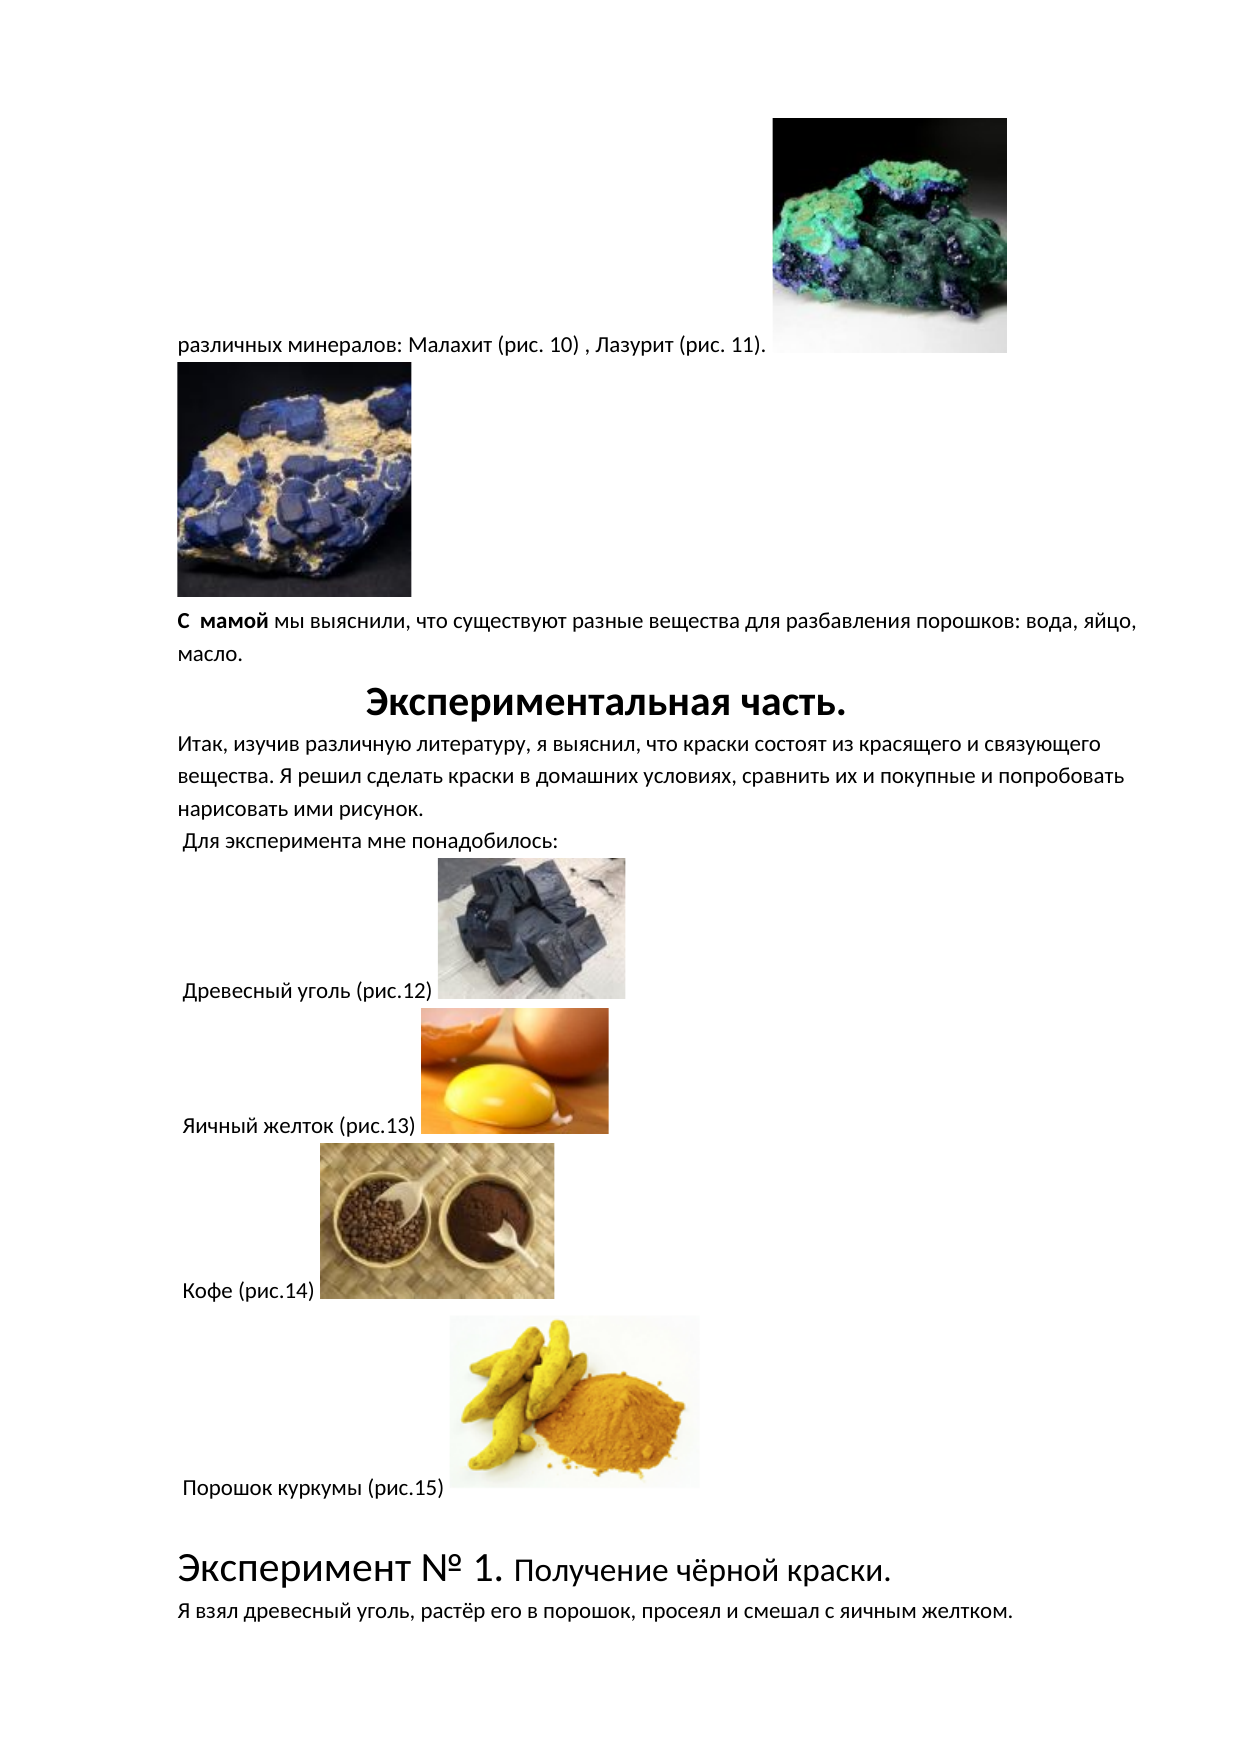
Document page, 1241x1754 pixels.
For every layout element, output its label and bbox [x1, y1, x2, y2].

picture [177, 362, 412, 597]
picture [320, 1143, 555, 1299]
picture [437, 858, 626, 999]
picture [449, 1308, 700, 1496]
text [177, 118, 1152, 1624]
picture [421, 1008, 609, 1134]
picture [772, 118, 1007, 353]
